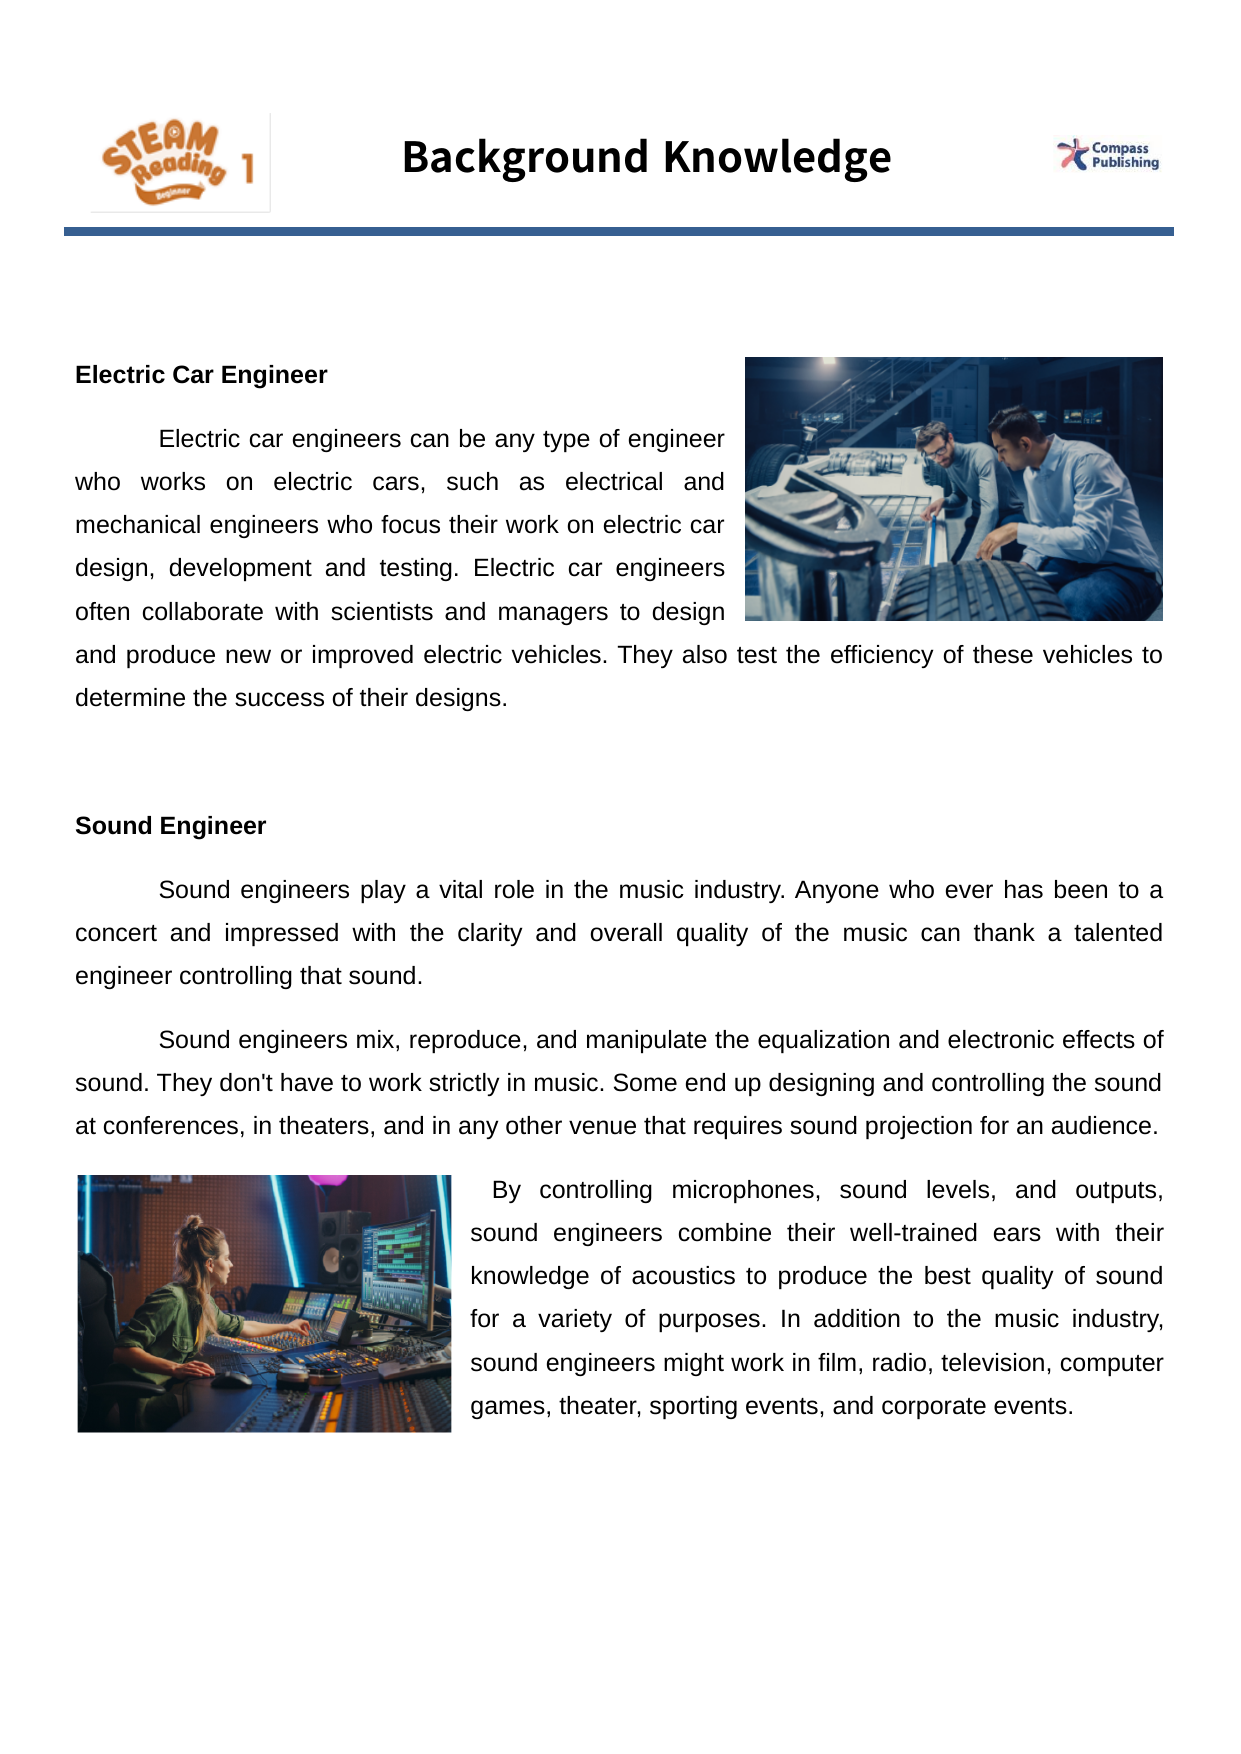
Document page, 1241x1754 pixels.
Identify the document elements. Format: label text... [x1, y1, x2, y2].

text Sound Engineer [75, 811, 1165, 839]
text Sound engineers play a vital role in the music industry. Anyone who ever has been to a concert and impressed with the clarity and overall quality of the music can thank a talented engineer controlling that sound. [75, 875, 1165, 990]
text By controlling microphones, sound levels, and outputs, sound engineers combine their well-trained ears with their knowledge of acoustics to produce the best quality of sound for a variety of purposes. In addition to the music industry, sound engineers might work in film, radio, television, computer games, theater, sporting events, and corporate events. [452, 1175, 1165, 1419]
picture [1053, 135, 1163, 173]
picture [745, 357, 1163, 621]
text Electric Car Engineer [75, 360, 745, 389]
text Sound engineers mix, reproduce, and manipulate the equalization and electronic effects of sound. They don't have to work strictly in music. Some end up designing and controlling the sound at conferences, in theaters, and in any other venue that requires sound projection for an audience. [75, 1025, 1165, 1140]
text Electric car engineers can be any type of engineer who works on electric cars, such as electrical and mechanical engineers who focus their work on electric car design, development and testing. Electric car engineers often collaborate with scientists and managers to design and produce new or improved electric vehicles. They also test the efficiency of these vehicles to determine the success of their designs. [75, 424, 1165, 712]
picture [77, 1175, 452, 1433]
picture [90, 113, 272, 214]
